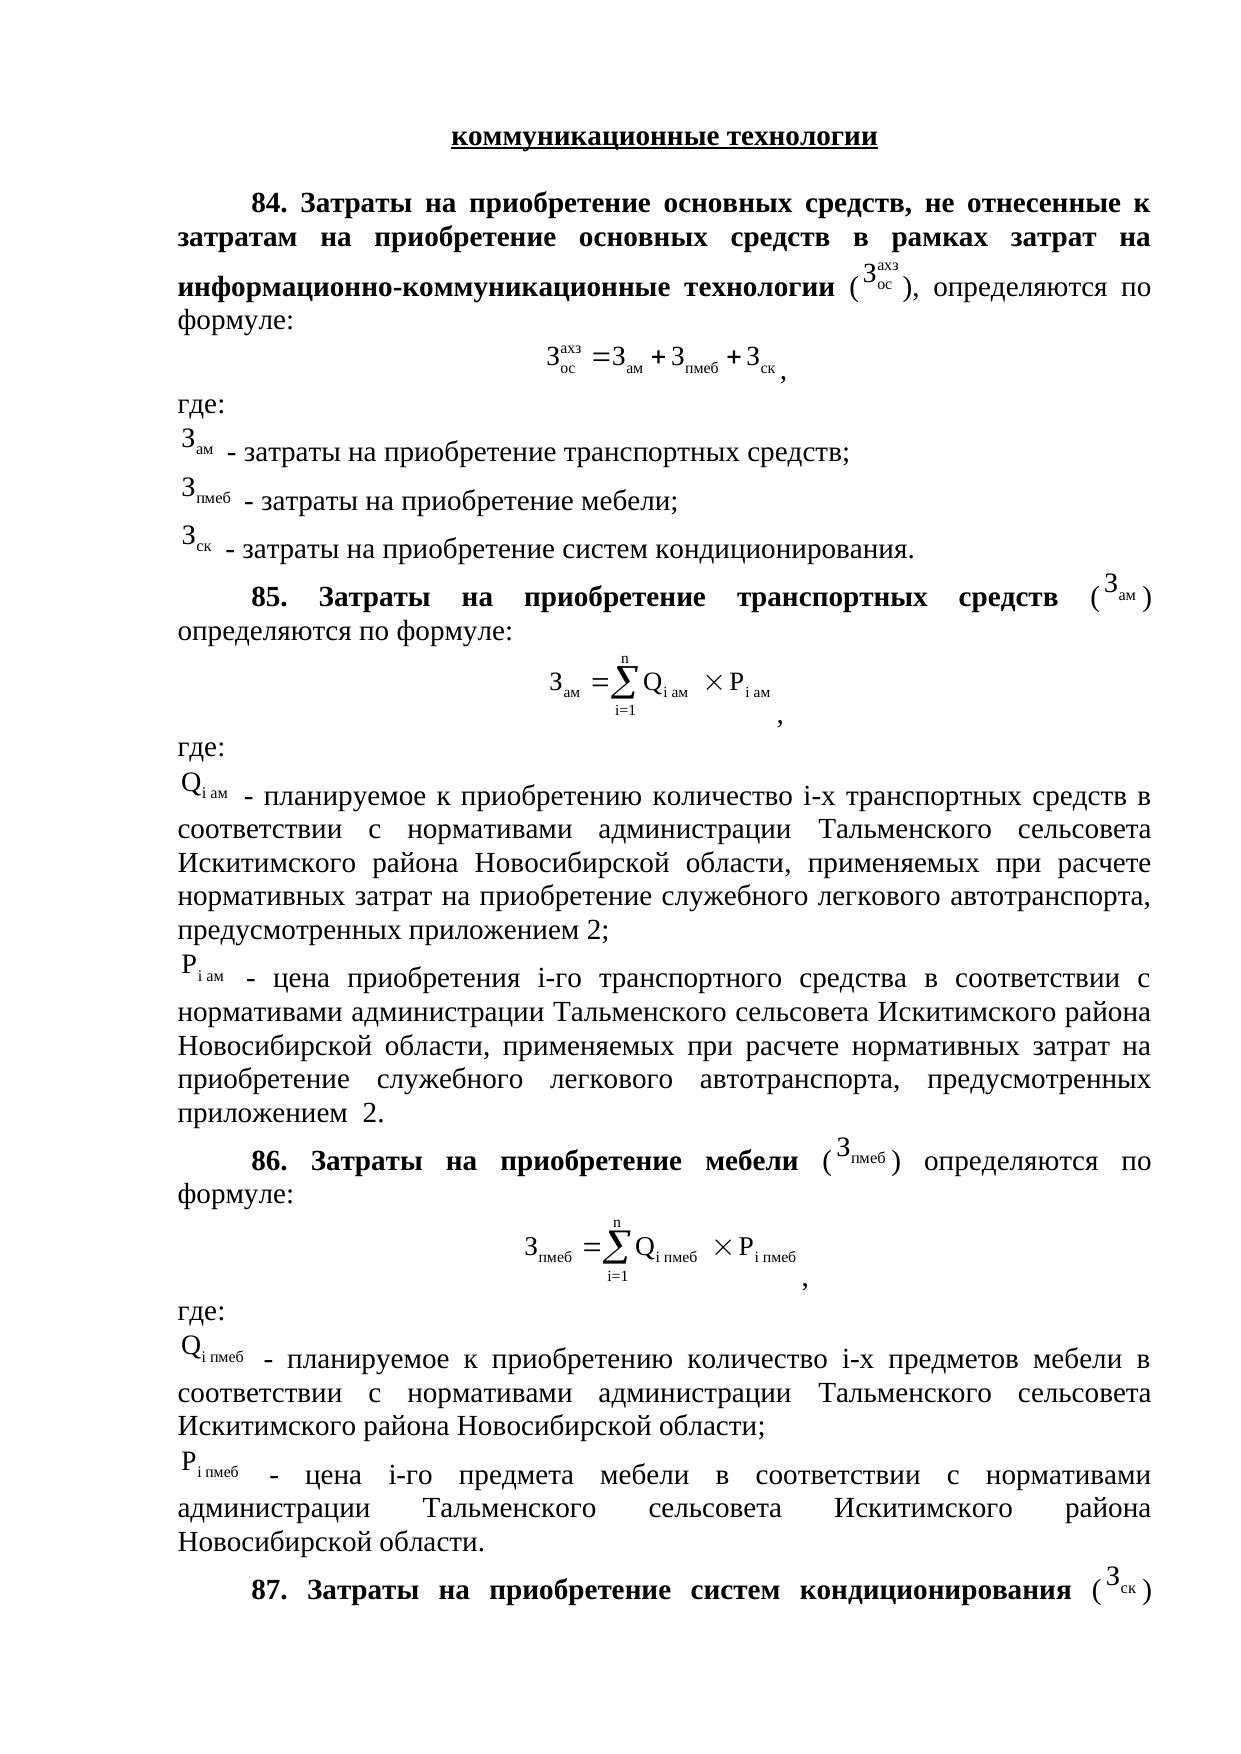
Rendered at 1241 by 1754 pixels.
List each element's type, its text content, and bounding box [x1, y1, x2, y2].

text где: [177, 386, 1152, 419]
text 84. Затраты на приобретение основных средств, не отнесенные к затратам на приобретение основных средств в рамках затрат на информационно-коммуникационные технологии (), определяются по формуле: [177, 185, 1152, 336]
text , [177, 647, 1152, 729]
text где: [177, 729, 1152, 763]
text - планируемое к приобретению количество i-х предметов мебели в соответствии с нормативами администрации Тальменского сельсовета Искитимского района Новосибирской области; [177, 1327, 1152, 1442]
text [177, 118, 1152, 152]
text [177, 1558, 1152, 1606]
text - цена i-го предмета мебели в соответствии с нормативами администрации Тальменского сельсовета Искитимского района Новосибирской области. [177, 1442, 1152, 1558]
text , [177, 1210, 1152, 1293]
text - цена приобретения i-го транспортного средства в соответствии с нормативами администрации Тальменского сельсовета Искитимского района Новосибирской области, применяемых при расчете нормативных затрат на приобретение служебного легкового автотранспорта, предусмотренных приложением 2. [177, 946, 1152, 1128]
text - планируемое к приобретению количество i-х транспортных средств в соответствии с нормативами администрации Тальменского сельсовета Искитимского района Новосибирской области, применяемых при расчете нормативных затрат на приобретение служебного легкового автотранспорта, предусмотренных приложением 2; [177, 763, 1152, 946]
text , [177, 336, 1152, 386]
text где: [177, 1293, 1152, 1327]
text 86. Затраты на приобретение мебели () определяются по формуле: [177, 1128, 1152, 1210]
text 85. Затраты на приобретение транспортных средств () определяются по формуле: [177, 565, 1152, 647]
text - затраты на приобретение мебели; [177, 468, 1152, 516]
text - затраты на приобретение транспортных средств; [177, 419, 1152, 468]
text - затраты на приобретение систем кондиционирования. [177, 516, 1152, 565]
